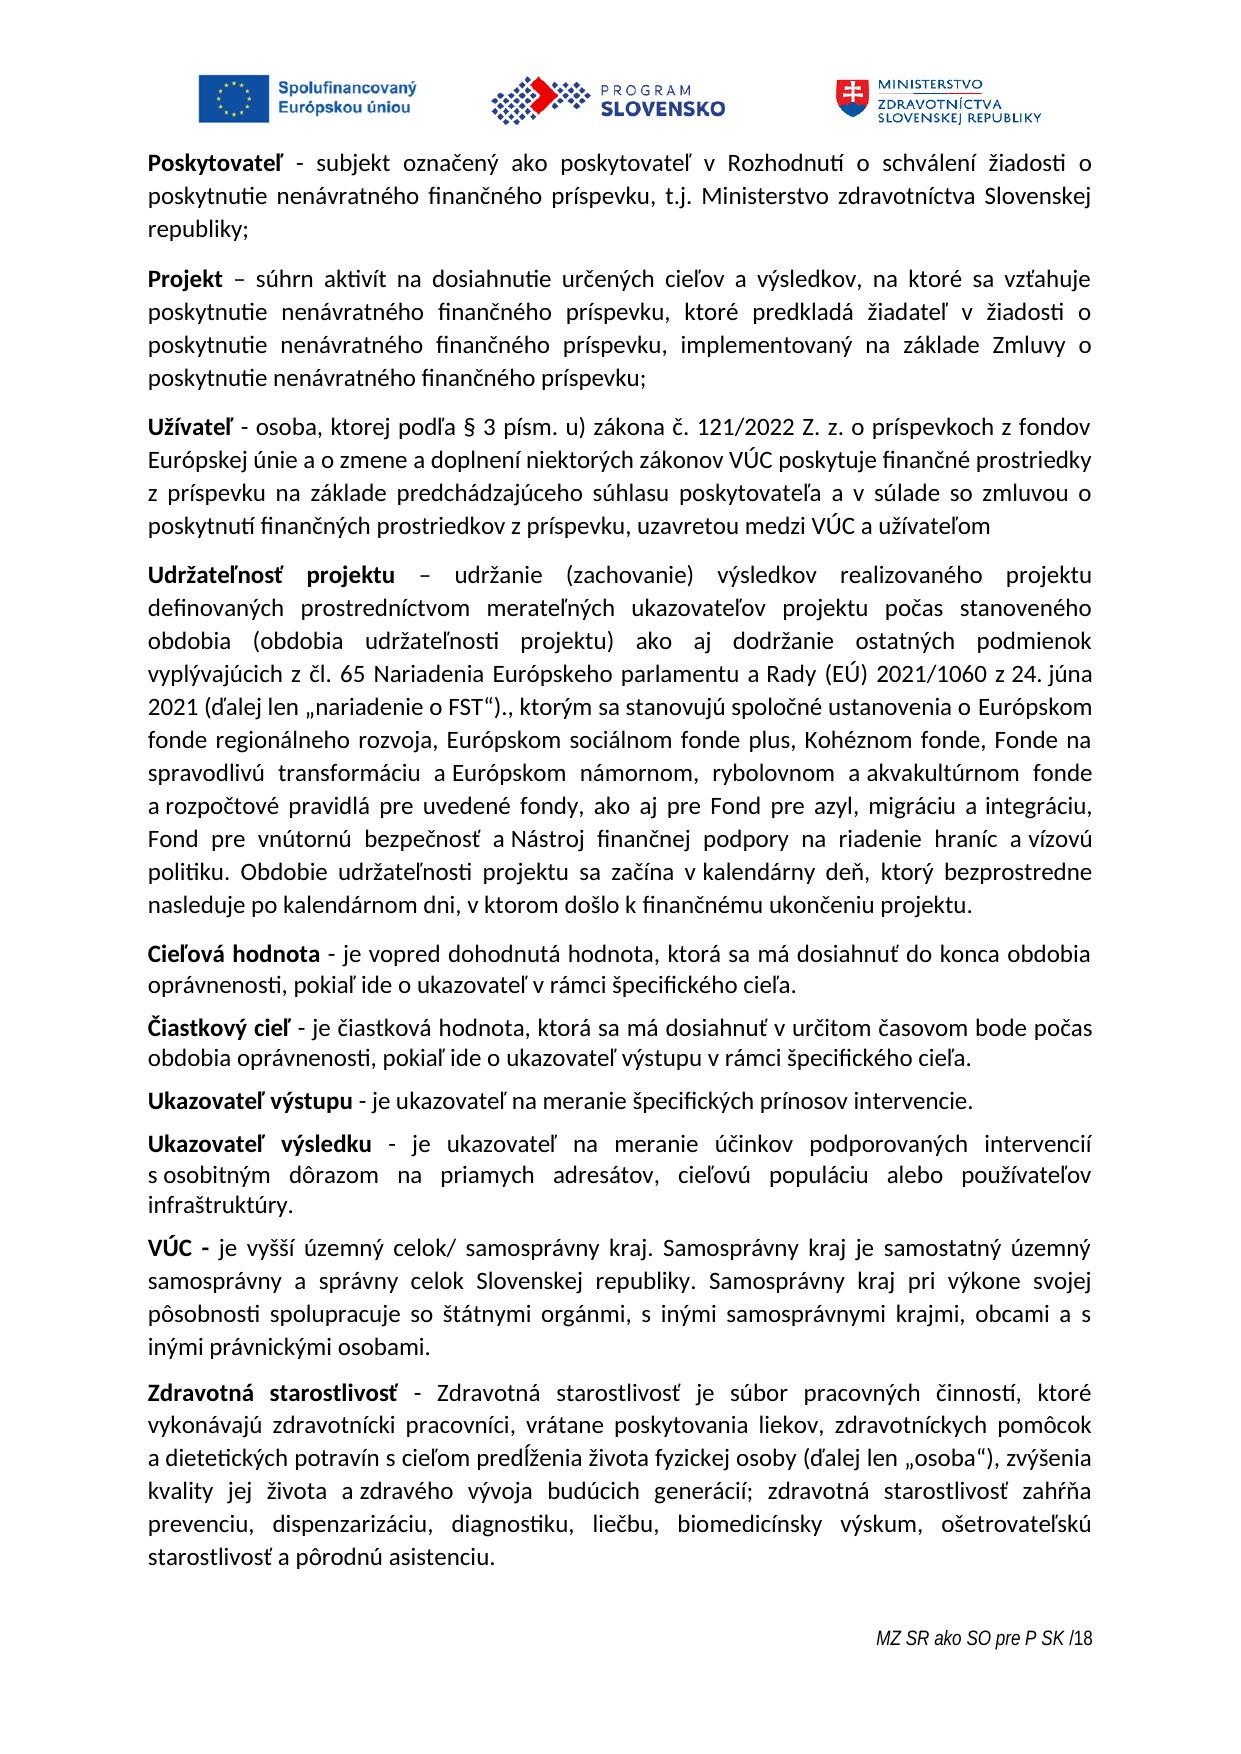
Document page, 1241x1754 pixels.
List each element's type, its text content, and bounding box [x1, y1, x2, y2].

text Zdravotná starostlivosť - Zdravotná starostlivosť je súbor pracovných činností, ktoré vykonávajú zdravotnícki pracovníci, vrátane poskytovania liekov, zdravotníckych pomôcok a dietetických potravín s cieľom predĺženia života fyzickej osoby (ďalej len „osoba“), zvýšenia kvality jej života a zdravého vývoja budúcich generácií; zdravotná starostlivosť zahŕňa prevenciu, dispenzarizáciu, diagnostiku, liečbu, biomedicínsky výskum, ošetrovateľskú starostlivosť a pôrodnú asistenciu. [148, 1377, 1093, 1572]
text Čiastkový cieľ - je čiastková hodnota, ktorá sa má dosiahnuť v určitom časovom bode počas obdobia oprávnenosti, pokiaľ ide o ukazovateľ výstupu v rámci špecifického cieľa. [148, 1012, 1093, 1073]
picture [833, 76, 1043, 125]
text Poskytovateľ - subjekt označený ako poskytovateľ v Rozhodnutí o schválení žiadosti o poskytnutie nenávratného finančného príspevku, t.j. Ministerstvo zdravotníctva Slovenskej republiky; [148, 148, 1093, 244]
text VÚC - je vyšší územný celok/ samosprávny kraj. Samosprávny kraj je samostatný územný samosprávny a správny celok Slovenskej republiky. Samosprávny kraj pri výkone svojej pôsobnosti spolupracuje so štátnymi orgánmi, s inými samosprávnymi krajmi, obcami a s inými právnickými osobami. [148, 1233, 1093, 1362]
text Ukazovateľ výstupu - je ukazovateľ na meranie špecifických prínosov intervencie. [148, 1086, 1093, 1116]
text Ukazovateľ výsledku - je ukazovateľ na meranie účinkov podporovaných intervencií s osobitným dôrazom na priamych adresátov, cieľovú populáciu alebo používateľov infraštruktúry. [148, 1128, 1093, 1220]
text Projekt – súhrn aktivít na dosiahnutie určených cieľov a výsledkov, na ktoré sa vzťahuje poskytnutie nenávratného finančného príspevku, ktoré predkladá žiadateľ v žiadosti o poskytnutie nenávratného finančného príspevku, implementovaný na základe Zmluvy o poskytnutie nenávratného finančného príspevku; [148, 263, 1093, 392]
picture [491, 76, 725, 125]
text Cieľová hodnota - je vopred dohodnutá hodnota, ktorá sa má dosiahnuť do konca obdobia oprávnenosti, pokiaľ ide o ukazovateľ v rámci špecifického cieľa. [148, 938, 1093, 999]
text Užívateľ - osoba, ktorej podľa § 3 písm. u) zákona č. 121/2022 Z. z. o príspevkoch z fondov Európskej únie a o zmene a doplnení niektorých zákonov VÚC poskytuje finančné prostriedky z príspevku na základe predchádzajúceho súhlasu poskytovateľa a v súlade so zmluvou o poskytnutí finančných prostriedkov z príspevku, uzavretou medzi VÚC a užívateľom [148, 411, 1093, 541]
text Udržateľnosť projektu – udržanie (zachovanie) výsledkov realizovaného projektu definovaných prostredníctvom merateľných ukazovateľov projektu počas stanoveného obdobia (obdobia udržateľnosti projektu) ako aj dodržanie ostatných podmienok vyplývajúcich z čl. 65 Nariadenia Európskeho parlamentu a Rady (EÚ) 2021/1060 z 24. júna 2021 (ďalej len „nariadenie o FST“)., ktorým sa stanovujú spoločné ustanovenia o Európskom fonde regionálneho rozvoja, Európskom sociálnom fonde plus, Kohéznom fonde, Fonde na spravodlivú transformáciu a Európskom námornom, rybolovnom a akvakultúrnom fonde a rozpočtové pravidlá pre uvedené fondy, ako aj pre Fond pre azyl, migráciu a integráciu, Fond pre vnútornú bezpečnosť a Nástroj finančnej podpory na riadenie hraníc a vízovú politiku. Obdobie udržateľnosti projektu sa začína v kalendárny deň, ktorý bezprostredne nasleduje po kalendárnom dni, v ktorom došlo k finančnému ukončeniu projektu. [148, 560, 1093, 919]
picture [197, 73, 420, 125]
